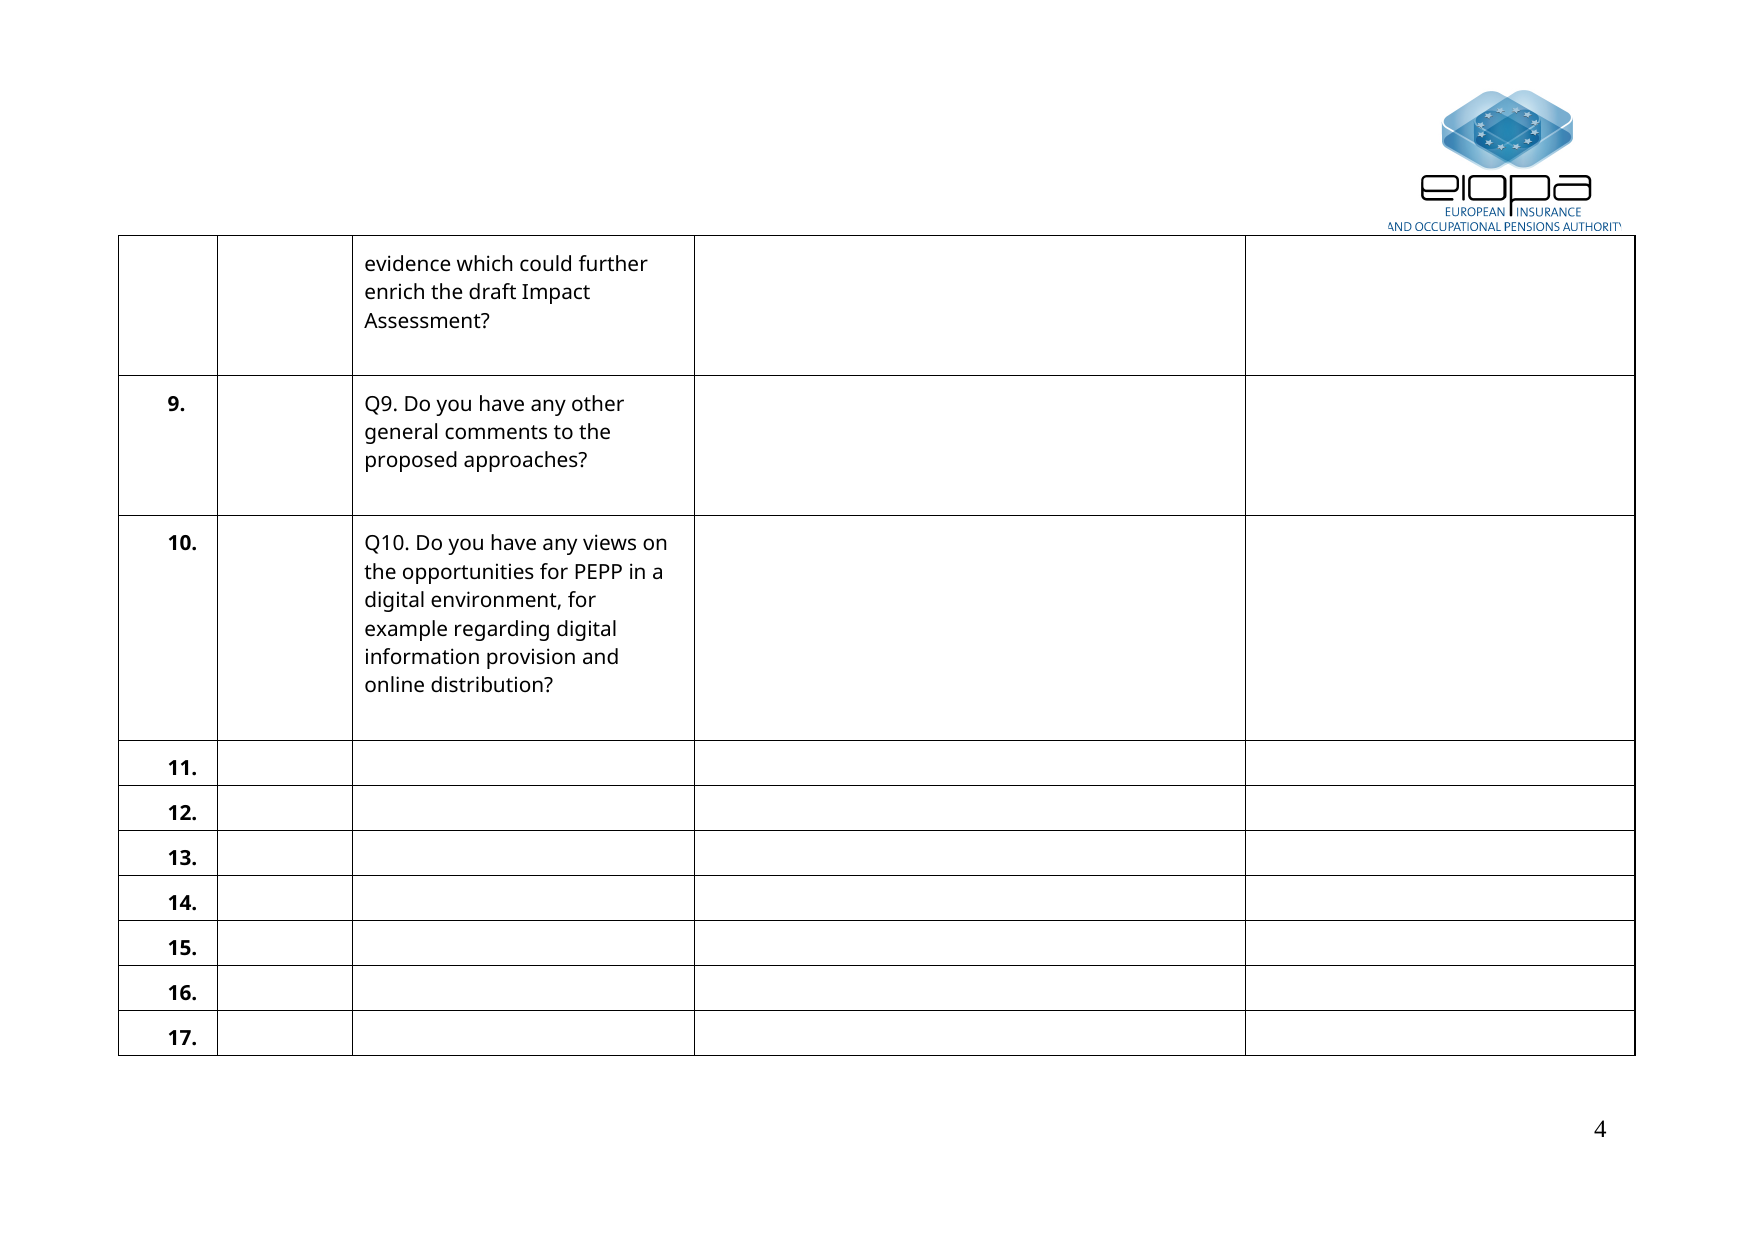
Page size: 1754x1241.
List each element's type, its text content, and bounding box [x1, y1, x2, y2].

table_cell [218, 1011, 352, 1055]
table_cell [1246, 1011, 1634, 1055]
table_cell [218, 921, 352, 965]
table_cell [218, 516, 352, 740]
table_cell [695, 966, 1245, 1010]
table_cell [695, 1011, 1245, 1055]
table_cell [119, 966, 217, 1010]
table_cell [695, 921, 1245, 965]
table_cell [119, 1011, 217, 1055]
table_cell [1246, 376, 1634, 515]
table_cell [353, 1011, 694, 1055]
table_cell Q8. Do you have any comments on the draft Impact Assessment? Do you have any evidence which could further enrich the draft Impact Assessment? [353, 236, 694, 375]
table_cell [1246, 786, 1634, 830]
table_cell [1246, 876, 1634, 920]
table_cell [218, 831, 352, 875]
table_cell [353, 876, 694, 920]
table_cell [695, 741, 1245, 785]
table_cell [695, 516, 1245, 740]
table_cell [353, 921, 694, 965]
table_cell [1246, 236, 1634, 375]
table_cell [353, 786, 694, 830]
table_cell [1246, 831, 1634, 875]
table_cell [119, 516, 217, 740]
table_cell [1246, 921, 1634, 965]
table_cell [119, 876, 217, 920]
table_cell [119, 786, 217, 830]
table_cell [119, 376, 217, 515]
table_cell [695, 376, 1245, 515]
table_cell [695, 786, 1245, 830]
table_cell [218, 786, 352, 830]
table_cell [353, 966, 694, 1010]
table_cell Q10. Do you have any views on the opportunities for PEPP in a digital environment, for example regarding digital information provision and online distribution? [353, 516, 694, 740]
table_cell [1246, 516, 1634, 740]
table_cell [218, 876, 352, 920]
table_cell [119, 921, 217, 965]
table_cell [218, 236, 352, 375]
table_cell [218, 741, 352, 785]
table_cell [695, 236, 1245, 375]
table_cell [119, 831, 217, 875]
table_cell [218, 966, 352, 1010]
table_cell Q9. Do you have any other general comments to the proposed approaches? [353, 376, 694, 515]
table_cell [218, 376, 352, 515]
table_cell [353, 741, 694, 785]
table_cell [695, 831, 1245, 875]
table_cell [119, 236, 217, 375]
table_cell [1246, 741, 1634, 785]
table_cell [1246, 966, 1634, 1010]
table_cell [353, 831, 694, 875]
table_cell [119, 741, 217, 785]
table_cell [695, 876, 1245, 920]
picture [1386, 48, 1621, 230]
